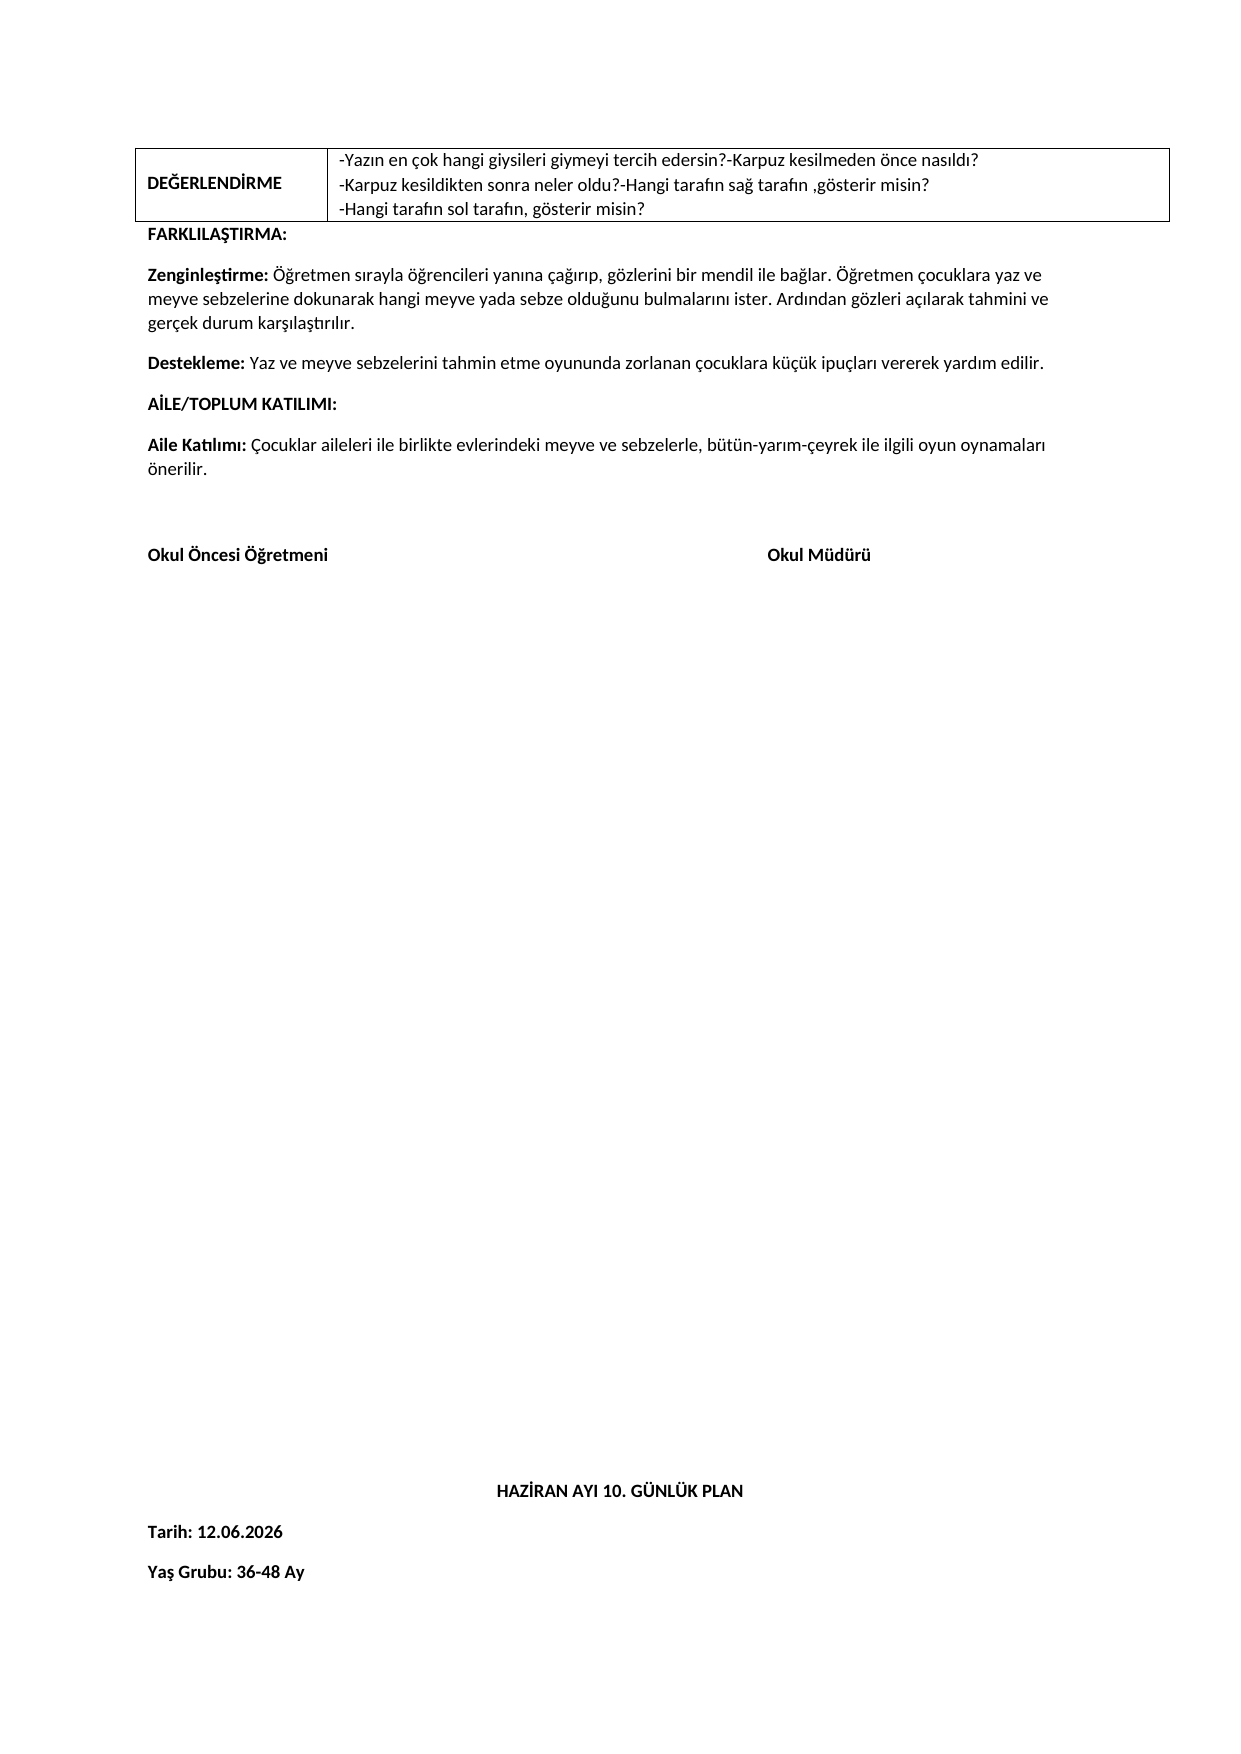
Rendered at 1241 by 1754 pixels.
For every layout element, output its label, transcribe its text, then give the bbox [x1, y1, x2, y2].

text Zenginleştirme: Öğretmen sırayla öğrencileri yanına çağırıp, gözlerini bir mendil ile bağlar. Öğretmen çocuklara yaz ve meyve sebzelerine dokunarak hangi meyve yada sebze olduğunu bulmalarını ister. Ardından gözleri açılarak tahmini ve gerçek durum karşılaştırılır. [148, 263, 1093, 334]
text Aile Katılımı: Çocuklar aileleri ile birlikte evlerindeki meyve ve sebzelerle, bütün-yarım-çeyrek ile ilgili oyun oynamaları önerilir. [148, 433, 1093, 480]
text Tarih: 12.06.2026 [148, 1520, 1093, 1543]
text Okul Öncesi Öğretmeni Okul Müdürü [148, 544, 1093, 567]
text AİLE/TOPLUM KATILIMI: [148, 392, 1093, 415]
text Destekleme: Yaz ve meyve sebzelerini tahmin etme oyununda zorlanan çocuklara küçük ipuçları vererek yardım edilir. [148, 352, 1093, 374]
text HAZİRAN AYI 10. GÜNLÜK PLAN [148, 1479, 1093, 1502]
table_cell DEĞERLENDİRME [136, 149, 327, 221]
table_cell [328, 149, 1169, 221]
text Yaş Grubu: 36-48 Ay [148, 1561, 1093, 1583]
text FARKLILAŞTIRMA: [148, 222, 1093, 245]
